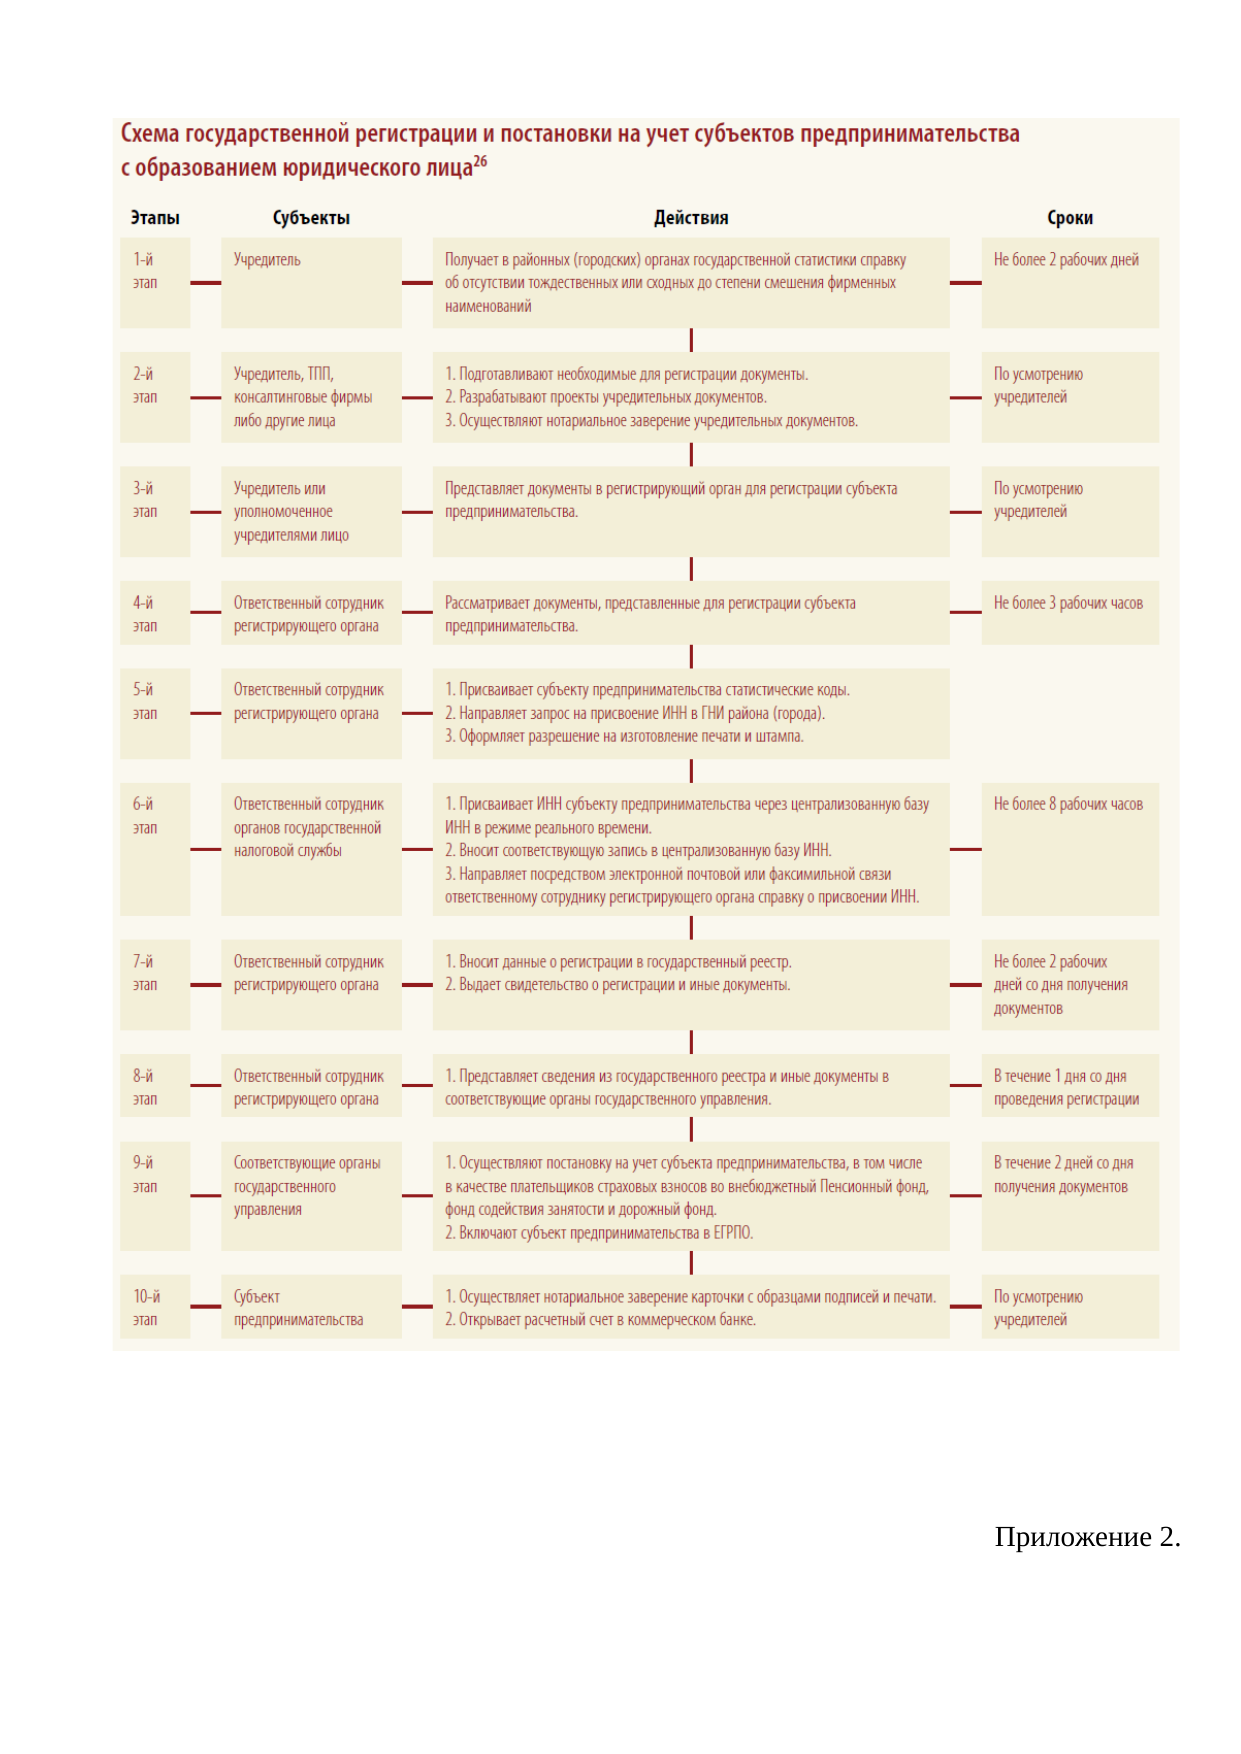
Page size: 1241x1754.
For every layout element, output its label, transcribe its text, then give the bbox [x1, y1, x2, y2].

text Приложение 2. [112, 1519, 1181, 1552]
